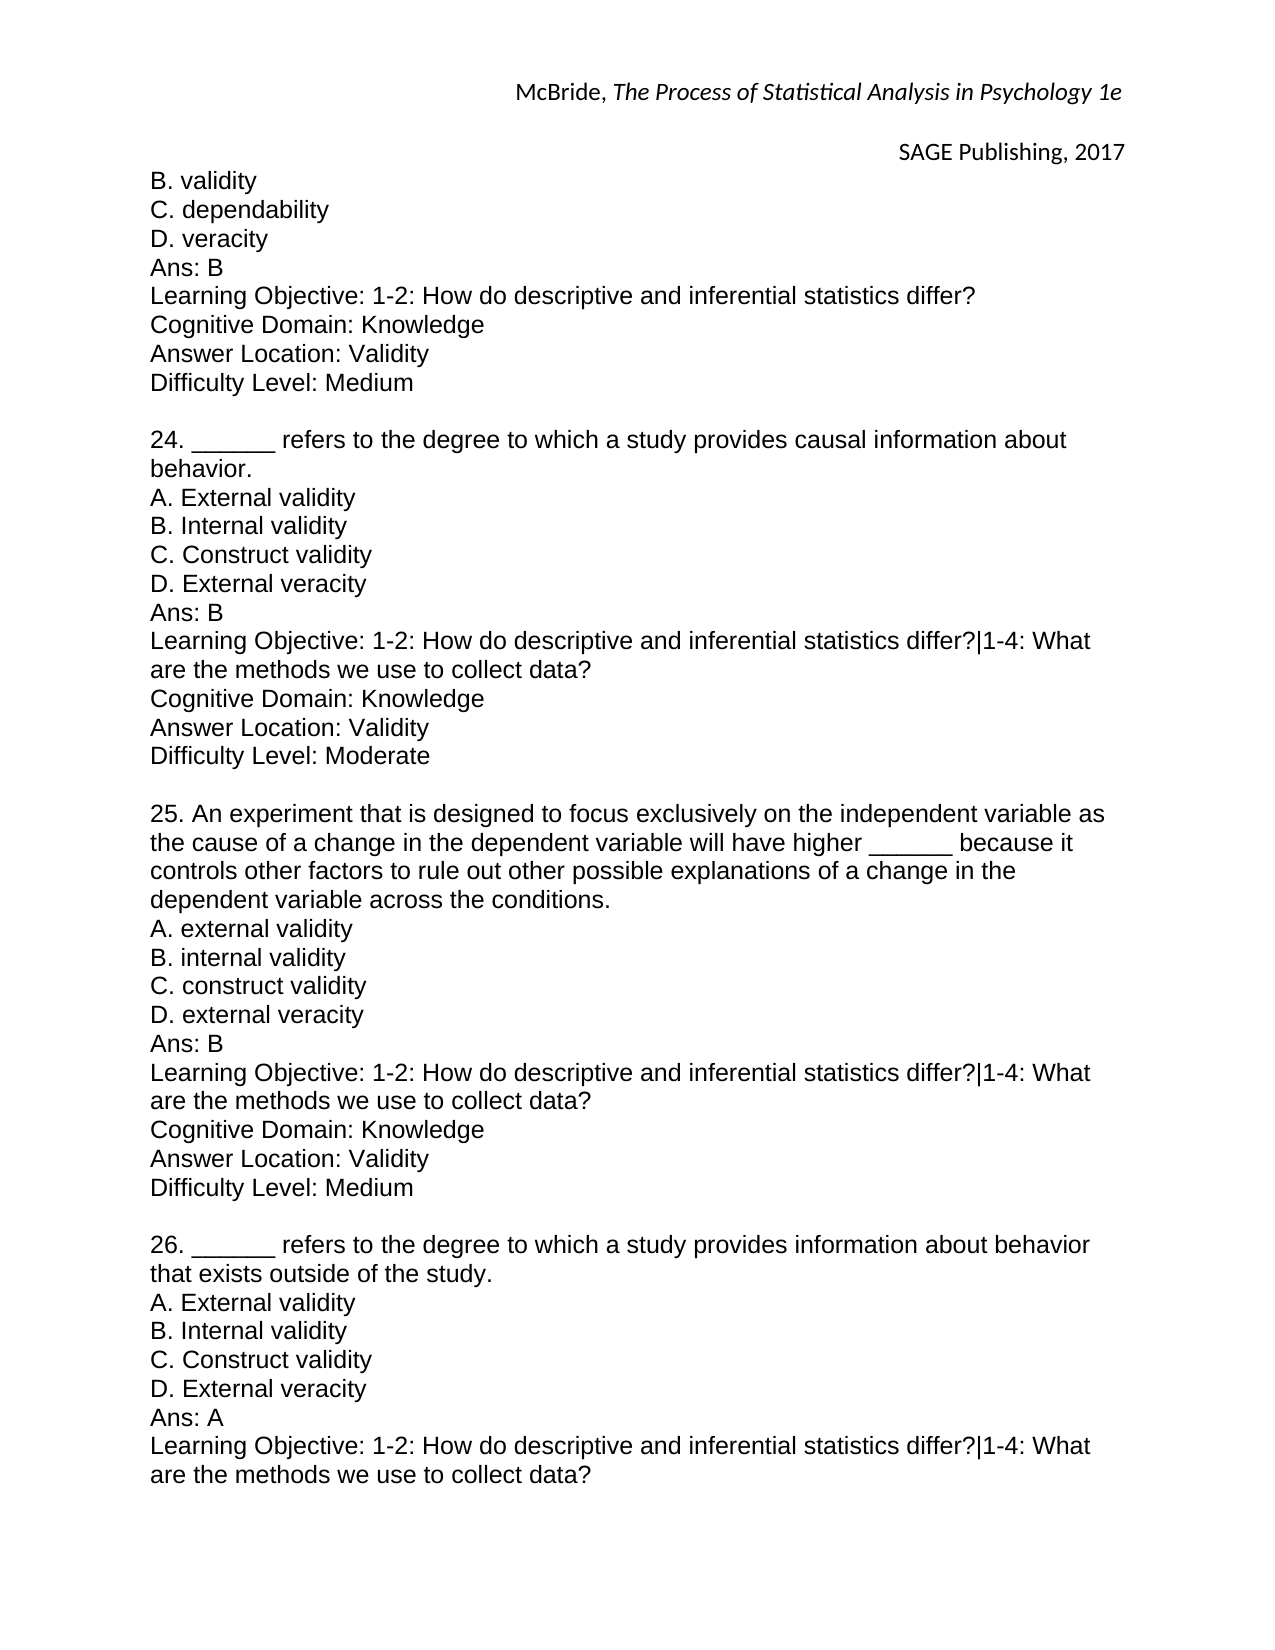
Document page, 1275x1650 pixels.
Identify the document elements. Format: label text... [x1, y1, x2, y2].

text C. Construct validity [150, 540, 1125, 569]
text Learning Objective: 1-2: How do descriptive and inferential statistics differ? [150, 281, 1125, 310]
text C. dependability [150, 195, 1125, 224]
text Ans: B [150, 252, 1125, 281]
text Difficulty Level: Medium [150, 367, 1125, 396]
text 24. ______ refers to the degree to which a study provides causal information about behavior. [150, 425, 1125, 482]
text C. construct validity [150, 971, 1125, 1000]
text C. Construct validity [150, 1345, 1125, 1374]
text Difficulty Level: Moderate [150, 741, 1125, 770]
text A. External validity [150, 1287, 1125, 1316]
text Difficulty Level: Medium [150, 1172, 1125, 1201]
text 25. An experiment that is designed to focus exclusively on the independent variable as the cause of a change in the dependent variable will have higher ______ because it controls other factors to rule out other possible explanations of a change in the dependent variable across the conditions. [150, 799, 1125, 914]
text Cognitive Domain: Knowledge [150, 1115, 1125, 1144]
text 26. ______ refers to the degree to which a study provides information about behavior that exists outside of the study. [150, 1230, 1125, 1287]
text B. internal validity [150, 942, 1125, 971]
text Answer Location: Validity [150, 339, 1125, 367]
text D. External veracity [150, 569, 1125, 597]
text Cognitive Domain: Knowledge [150, 684, 1125, 712]
text Cognitive Domain: Knowledge [150, 310, 1125, 339]
text B. validity [150, 166, 1125, 195]
text B. Internal validity [150, 511, 1125, 540]
text Learning Objective: 1-2: How do descriptive and inferential statistics differ?|1-4: What are the methods we use to collect data? [150, 1057, 1125, 1115]
text A. External validity [150, 482, 1125, 511]
text Learning Objective: 1-2: How do descriptive and inferential statistics differ?|1-4: What are the methods we use to collect data? [150, 1431, 1125, 1489]
text B. Internal validity [150, 1316, 1125, 1345]
text D. External veracity [150, 1374, 1125, 1402]
text D. external veracity [150, 1000, 1125, 1029]
text Ans: A [150, 1402, 1125, 1431]
text Learning Objective: 1-2: How do descriptive and inferential statistics differ?|1-4: What are the methods we use to collect data? [150, 626, 1125, 684]
text Ans: B [150, 1029, 1125, 1057]
text Answer Location: Validity [150, 1144, 1125, 1172]
text Ans: B [150, 597, 1125, 626]
text Answer Location: Validity [150, 712, 1125, 741]
text A. external validity [150, 914, 1125, 942]
text D. veracity [150, 224, 1125, 252]
